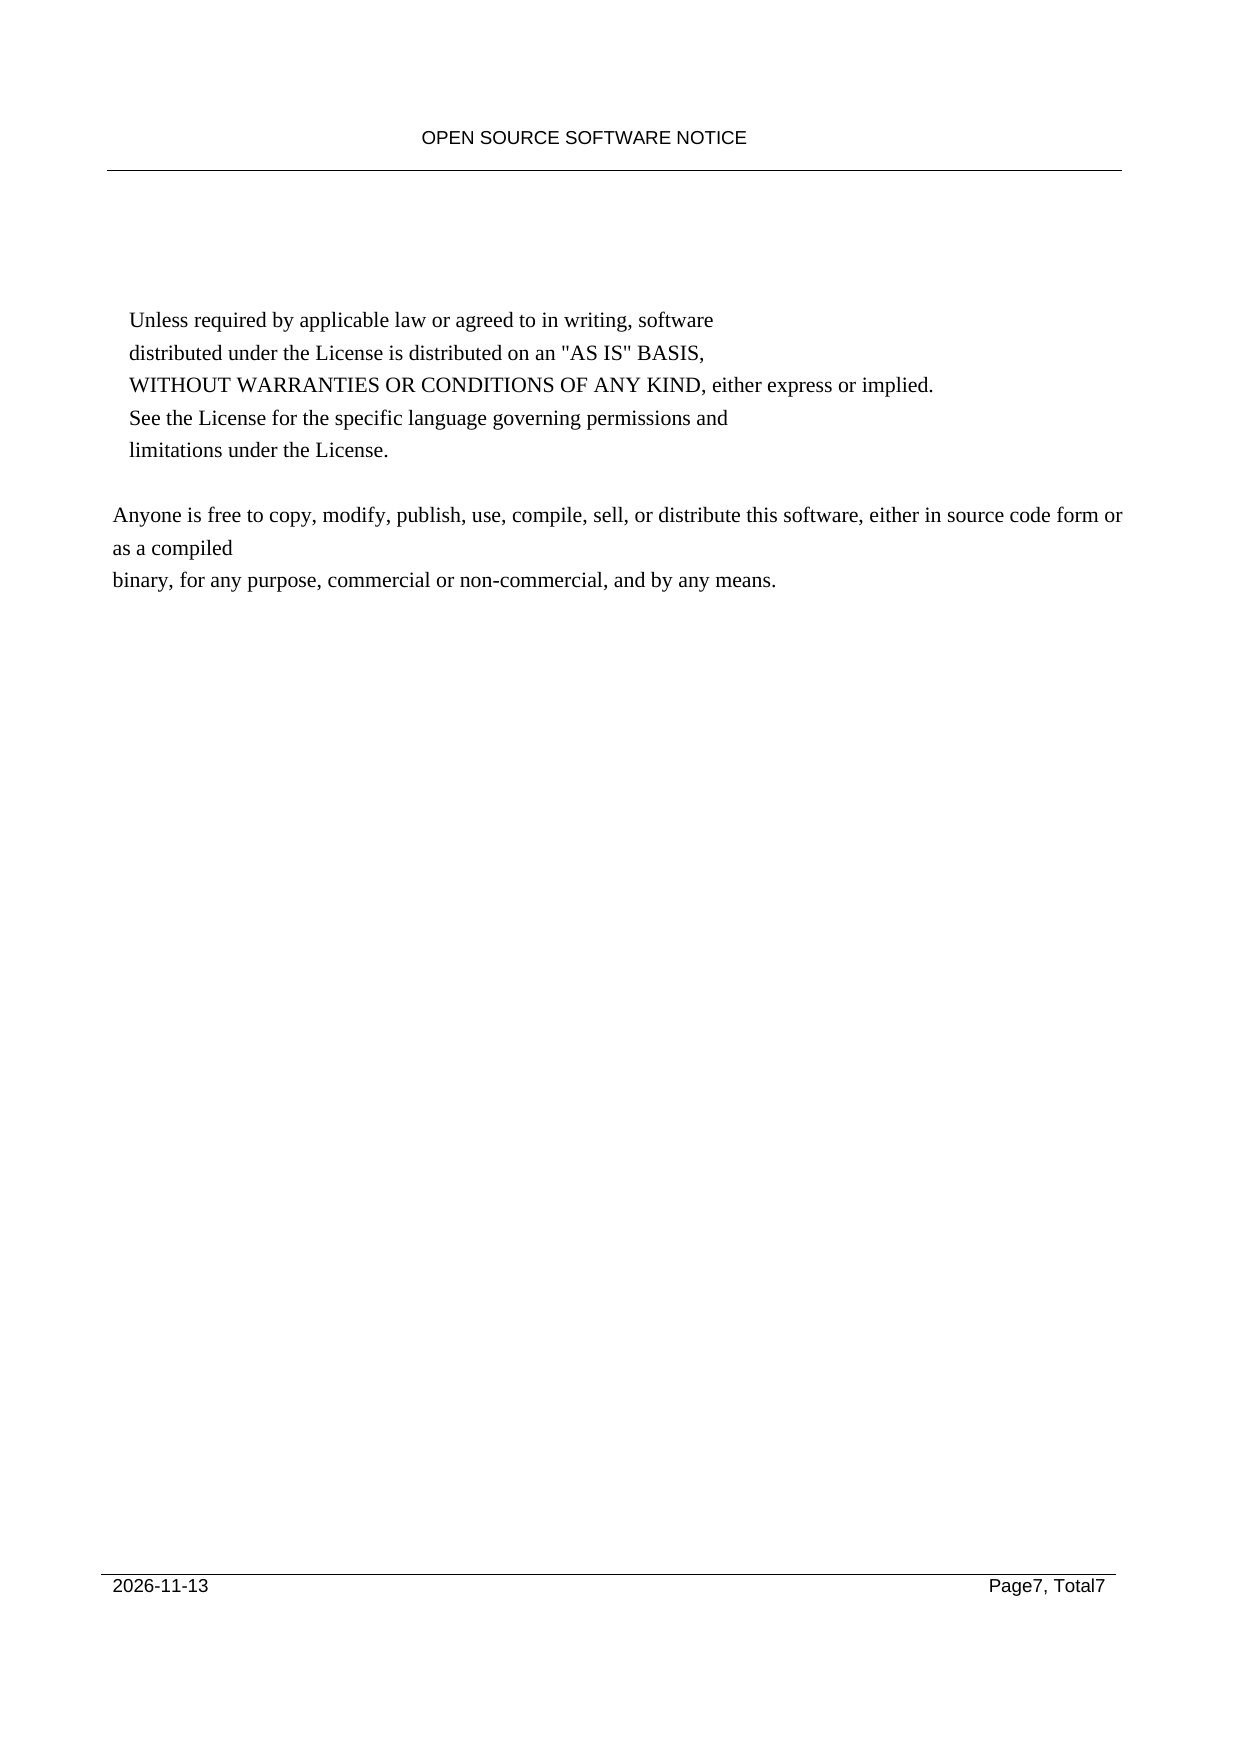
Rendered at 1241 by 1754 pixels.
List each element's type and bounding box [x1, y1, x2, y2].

text [112, 206, 1128, 596]
